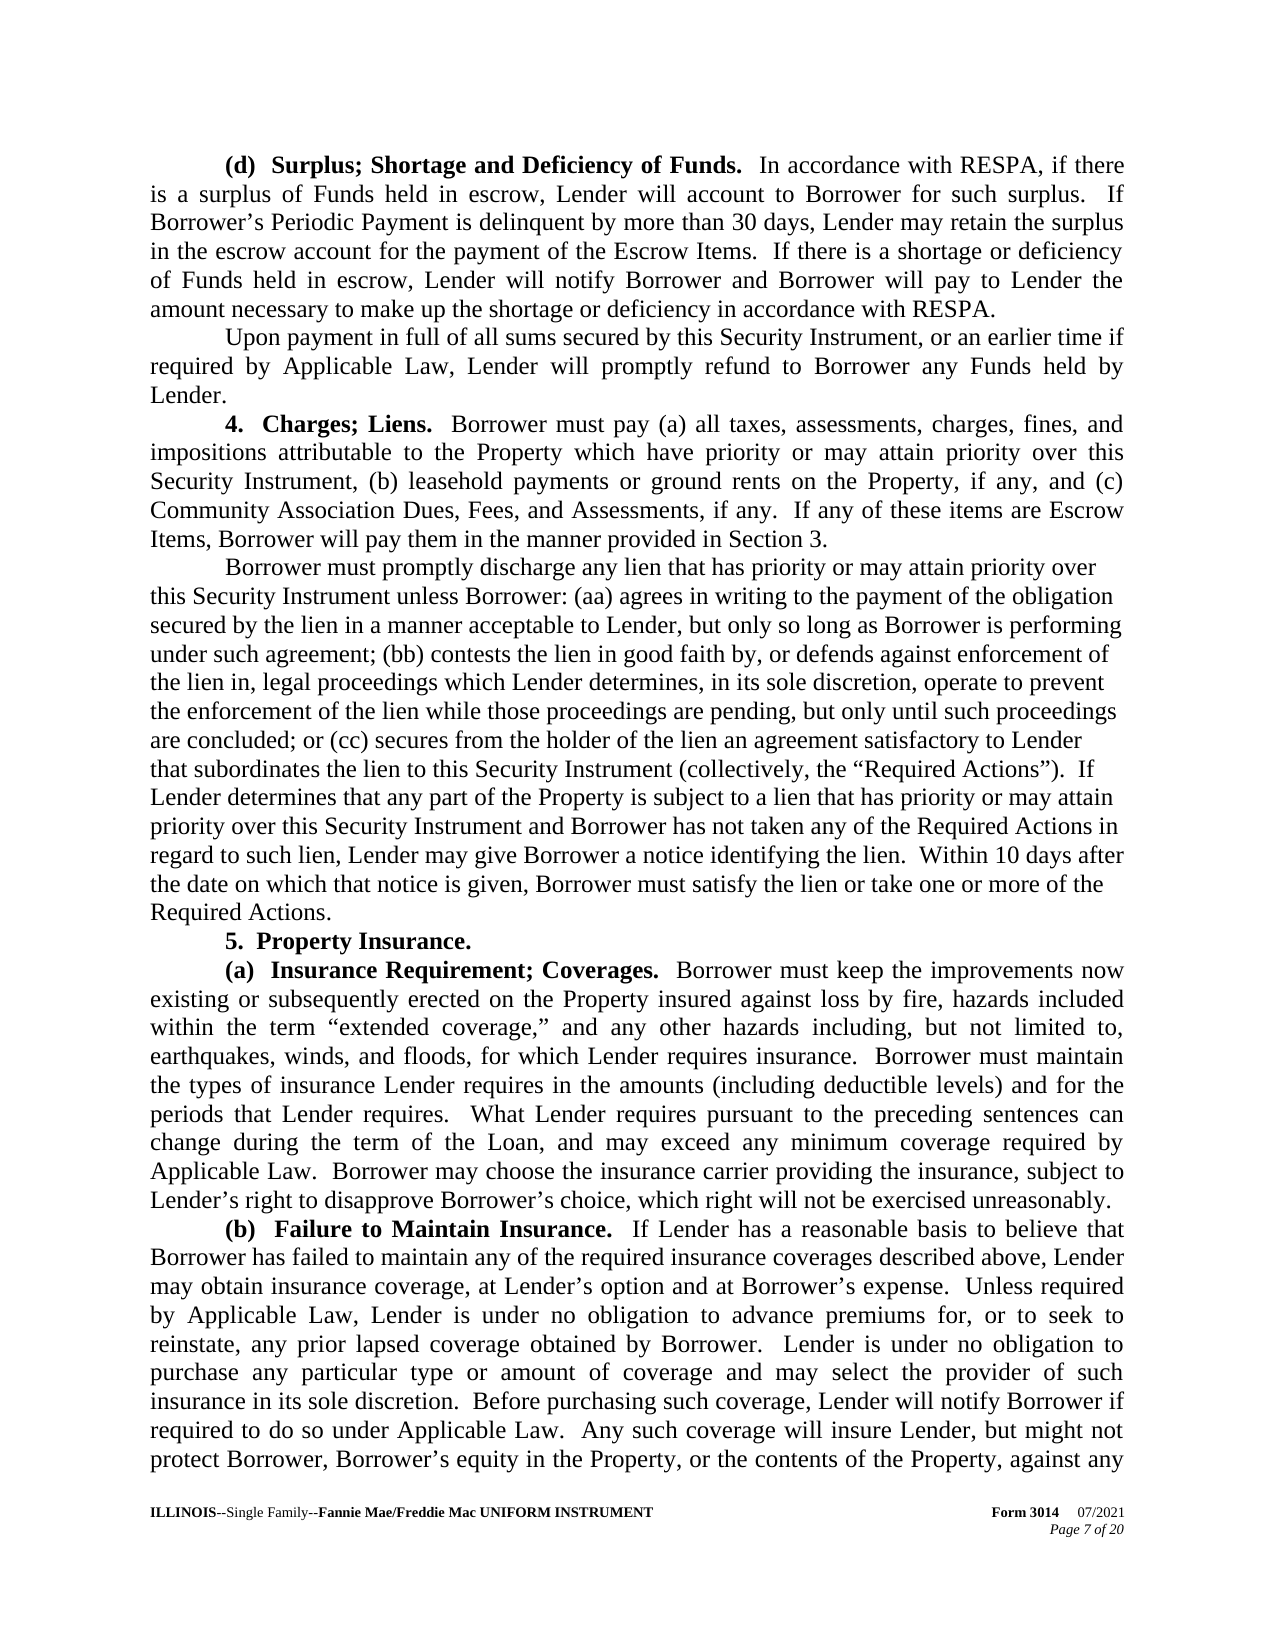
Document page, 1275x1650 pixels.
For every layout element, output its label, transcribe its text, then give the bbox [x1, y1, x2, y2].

text (a) Insurance Requirement; Coverages. Borrower must keep the improvements now existing or subsequently erected on the Property insured against loss by fire, hazards included within the term “extended coverage,” and any other hazards including, but not limited to, earthquakes, winds, and floods, for which Lender requires insurance. Borrower must maintain the types of insurance Lender requires in the amounts (including deductible levels) and for the periods that Lender requires. What Lender requires pursuant to the preceding sentences can change during the term of the Loan, and may exceed any minimum coverage required by Applicable Law. Borrower may choose the insurance carrier providing the insurance, subject to Lender’s right to disapprove Borrower’s choice, which right will not be exercised unreasonably. [150, 955, 1125, 1214]
text (d) Surplus; Shortage and Deficiency of Funds. In accordance with RESPA, if there is a surplus of Funds held in escrow, Lender will account to Borrower for such surplus. If Borrower’s Periodic Payment is delinquent by more than 30 days, Lender may retain the surplus in the escrow account for the payment of the Escrow Items. If there is a shortage or deficiency of Funds held in escrow, Lender will notify Borrower and Borrower will pay to Lender the amount necessary to make up the shortage or deficiency in accordance with RESPA. [150, 150, 1125, 322]
text Borrower must promptly discharge any lien that has priority or may attain priority over this Security Instrument unless Borrower: (aa) agrees in writing to the payment of the obligation secured by the lien in a manner acceptable to Lender, but only so long as Borrower is performing under such agreement; (bb) contests the lien in good faith by, or defends against enforcement of the lien in, legal proceedings which Lender determines, in its sole discretion, operate to prevent the enforcement of the lien while those proceedings are pending, but only until such proceedings are concluded; or (cc) secures from the holder of the lien an agreement satisfactory to Lender that subordinates the lien to this Security Instrument (collectively, the “Required Actions”). If Lender determines that any part of the Property is subject to a lien that has priority or may attain priority over this Security Instrument and Borrower has not taken any of the Required Actions in regard to such lien, Lender may give Borrower a notice identifying the lien. Within 10 days after the date on which that notice is given, Borrower must satisfy the lien or take one or more of the Required Actions. [150, 552, 1125, 926]
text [150, 1214, 1125, 1472]
text Upon payment in full of all sums secured by this Security Instrument, or an earlier time if required by Applicable Law, Lender will promptly refund to Borrower any Funds held by Lender. [150, 322, 1125, 409]
text 4. Charges; Liens. Borrower must pay (a) all taxes, assessments, charges, fines, and impositions attributable to the Property which have priority or may attain priority over this Security Instrument, (b) leasehold payments or ground rents on the Property, if any, and (c) Community Association Dues, Fees, and Assessments, if any. If any of these items are Escrow Items, Borrower will pay them in the manner provided in Section 3. [150, 409, 1125, 552]
text 5. Property Insurance. [150, 926, 1125, 955]
